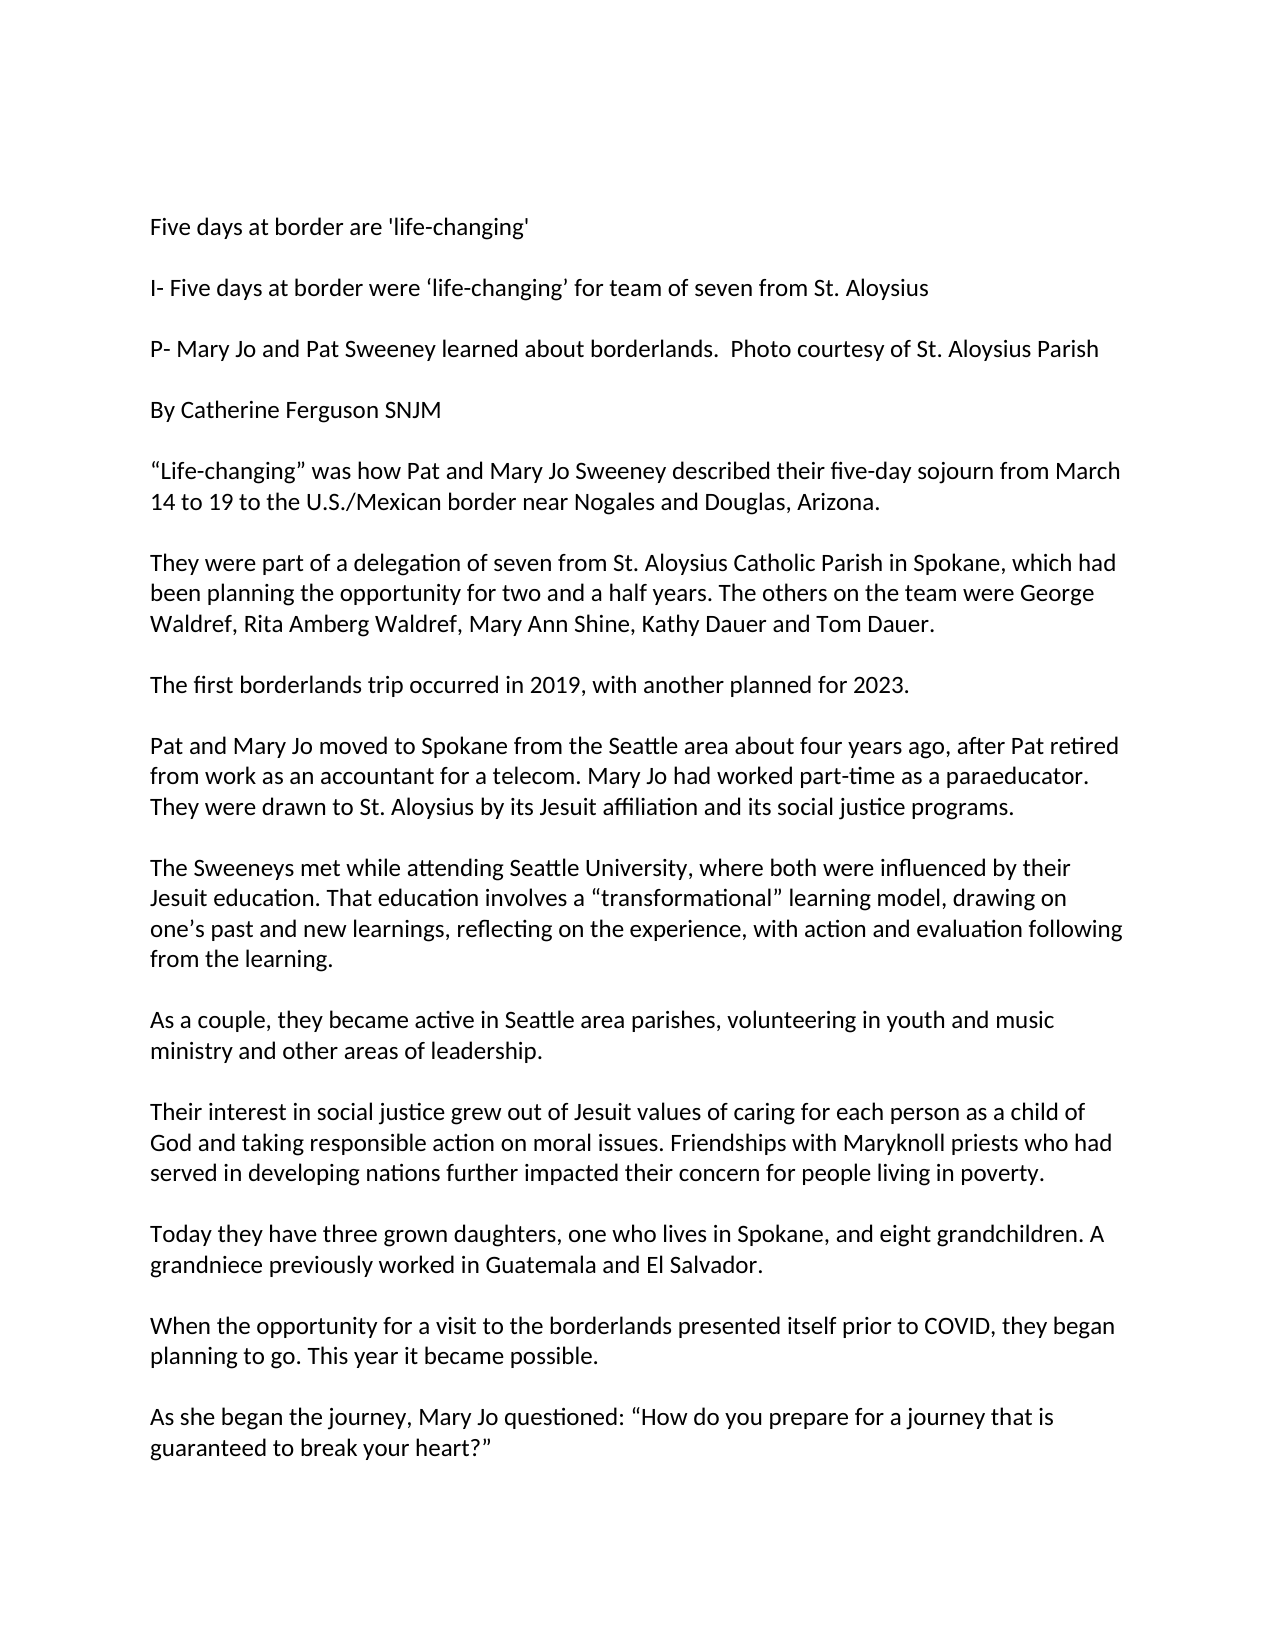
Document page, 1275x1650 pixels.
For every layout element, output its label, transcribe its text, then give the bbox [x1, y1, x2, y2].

text I- Five days at border were ‘life-changing’ for team of seven from St. Aloysius [150, 272, 1125, 303]
text As a couple, they became active in Seattle area parishes, volunteering in youth and music ministry and other areas of leadership. [150, 1004, 1125, 1066]
text The first borderlands trip occurred in 2019, with another planned for 2023. [150, 669, 1125, 699]
text P- Mary Jo and Pat Sweeney learned about borderlands. Photo courtesy of St. Aloysius Parish [150, 333, 1125, 364]
text Today they have three grown daughters, one who lives in Spokane, and eight grandchildren. A grandniece previously worked in Guatemala and El Salvador. [150, 1218, 1125, 1279]
text As she began the journey, Mary Jo questioned: “How do you prepare for a journey that is guaranteed to break your heart?” [150, 1401, 1125, 1462]
text Their interest in social justice grew out of Jesuit values of caring for each person as a child of God and taking responsible action on moral issues. Friendships with Maryknoll priests who had served in developing nations further impacted their concern for people living in poverty. [150, 1096, 1125, 1188]
text When the opportunity for a visit to the borderlands presented itself prior to COVID, they began planning to go. This year it became possible. [150, 1310, 1125, 1371]
text “Life-changing” was how Pat and Mary Jo Sweeney described their five-day sojourn from March 14 to 19 to the U.S./Mexican border near Nogales and Douglas, Arizona. [150, 455, 1125, 516]
text Five days at border are 'life-changing' [150, 211, 1125, 242]
text Pat and Mary Jo moved to Spokane from the Seattle area about four years ago, after Pat retired from work as an accountant for a telecom. Mary Jo had worked part-time as a paraeducator. They were drawn to St. Aloysius by its Jesuit affiliation and its social justice programs. [150, 730, 1125, 821]
text They were part of a delegation of seven from St. Aloysius Catholic Parish in Spokane, which had been planning the opportunity for two and a half years. The others on the team were George Waldref, Rita Amberg Waldref, Mary Ann Shine, Kathy Dauer and Tom Dauer. [150, 547, 1125, 638]
text The Sweeneys met while attending Seattle University, where both were influenced by their Jesuit education. That education involves a “transformational” learning model, drawing on one’s past and new learnings, reflecting on the experience, with action and evaluation following from the learning. [150, 852, 1125, 974]
text By Catherine Ferguson SNJM [150, 394, 1125, 425]
